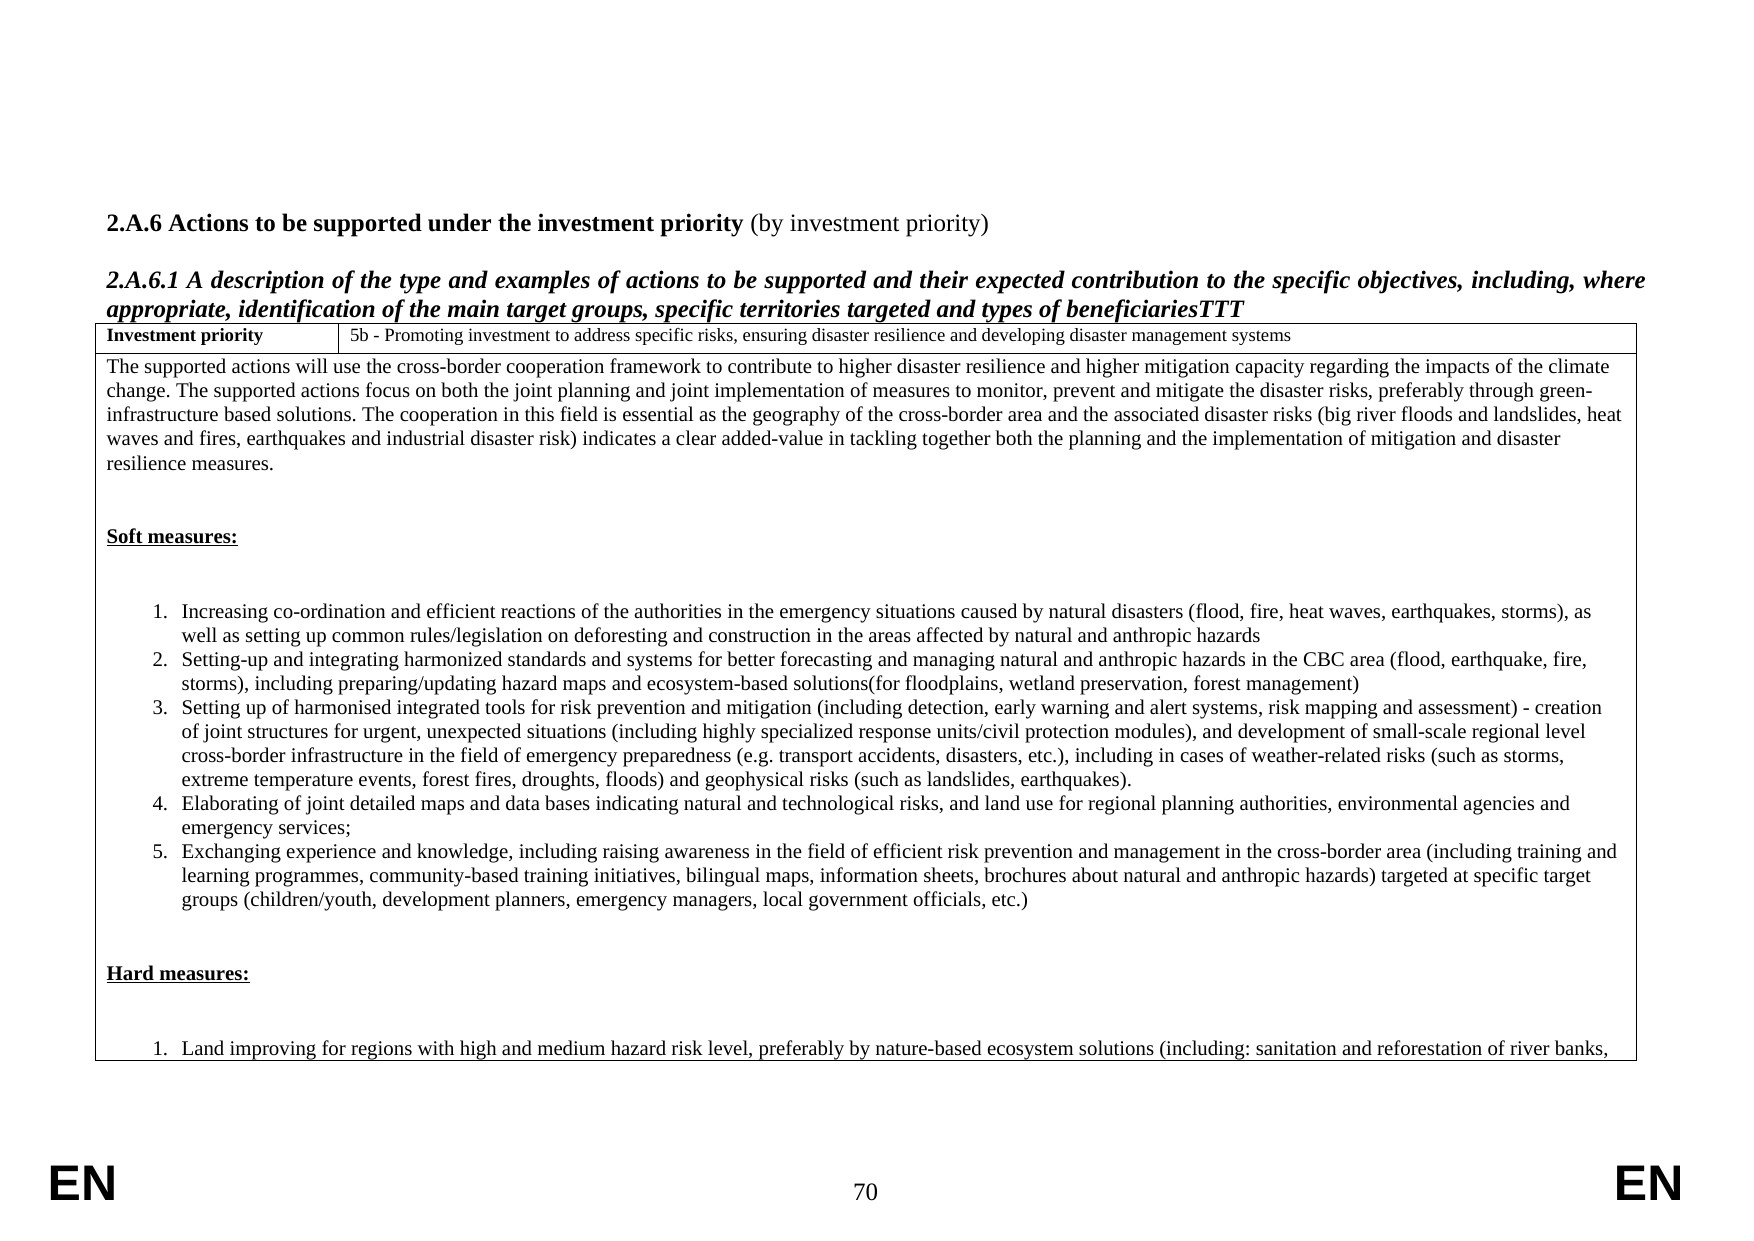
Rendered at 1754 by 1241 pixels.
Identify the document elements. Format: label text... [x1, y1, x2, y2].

subtitle 2.A.6 Actions to be supported under the investment priority (by investment priority) [106, 208, 1647, 237]
table_header Investment priority [96, 324, 338, 353]
text 2.A.6.1 A description of the type and examples of actions to be supported and their expected contribution to the specific objectives, including, where appropriate, identification of the main target groups, specific territories targeted and types of beneficiariesTTT [106, 266, 1647, 323]
table_header 5b - Promoting investment to address specific risks, ensuring disaster resilience and developing disaster management systems [339, 324, 1636, 353]
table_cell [96, 354, 1636, 1059]
